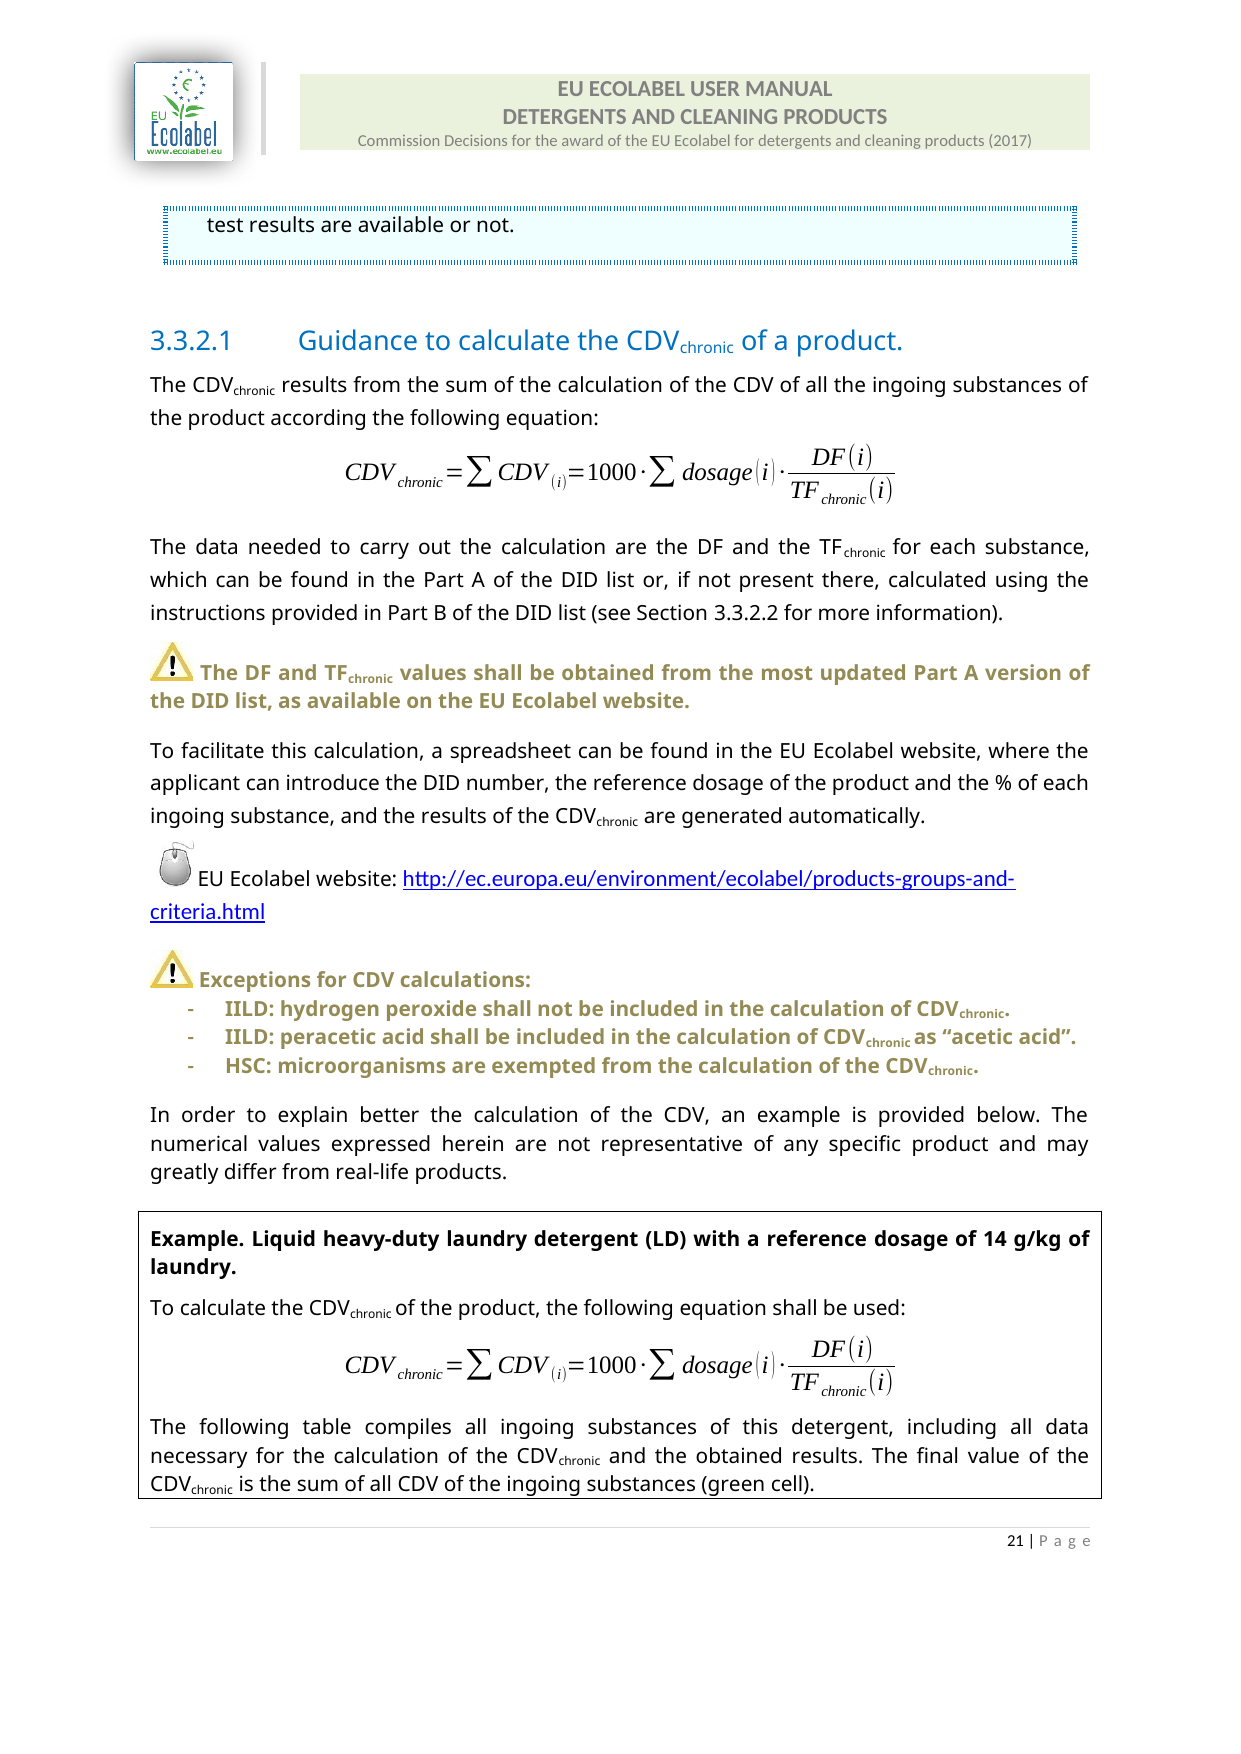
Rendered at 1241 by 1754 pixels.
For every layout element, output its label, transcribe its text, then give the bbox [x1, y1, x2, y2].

text Exceptions for CDV calculations: [150, 950, 1090, 994]
list IILD: hydrogen peroxide shall not be included in the calculation of CDVchronic. [187, 994, 1090, 1022]
subtitle Guidance to calculate the CDVchronic of a product. [150, 322, 1090, 358]
text To facilitate this calculation, a spreadsheet can be found in the EU Ecolabel website, where the applicant can introduce the DID number, the reference dosage of the product and the % of each ingoing substance, and the results of the CDVchronic are generated automatically. [150, 736, 1090, 829]
picture [150, 642, 194, 681]
text The data needed to carry out the calculation are the DF and the TFchronic for each substance, which can be found in the Part A of the DID list or, if not present there, calculated using the instructions provided in Part B of the DID list (see Section 3.3.2.2 for more information). [150, 532, 1090, 626]
list HSC: microorganisms are exempted from the calculation of the CDVchronic. [187, 1051, 1090, 1079]
picture [150, 840, 198, 887]
picture [134, 62, 233, 161]
text In order to explain better the calculation of the CDV, an example is provided below. The numerical values expressed herein are not representative of any specific product and may greatly differ from real-life products. [150, 1100, 1090, 1186]
text The DF and TFchronic values shall be obtained from the most updated Part A version of the DID list, as available on the EU Ecolabel website. [150, 643, 1090, 715]
text EU Ecolabel website: http://ec.europa.eu/environment/ecolabel/products-groups-and-criteria.html [150, 840, 1090, 925]
text The CDVchronic results from the sum of the calculation of the CDV of all the ingoing substances of the product according the following equation: [150, 370, 1090, 431]
list IILD: peracetic acid shall be included in the calculation of CDVchronic as “acetic acid”. [187, 1022, 1090, 1051]
picture [150, 950, 194, 988]
